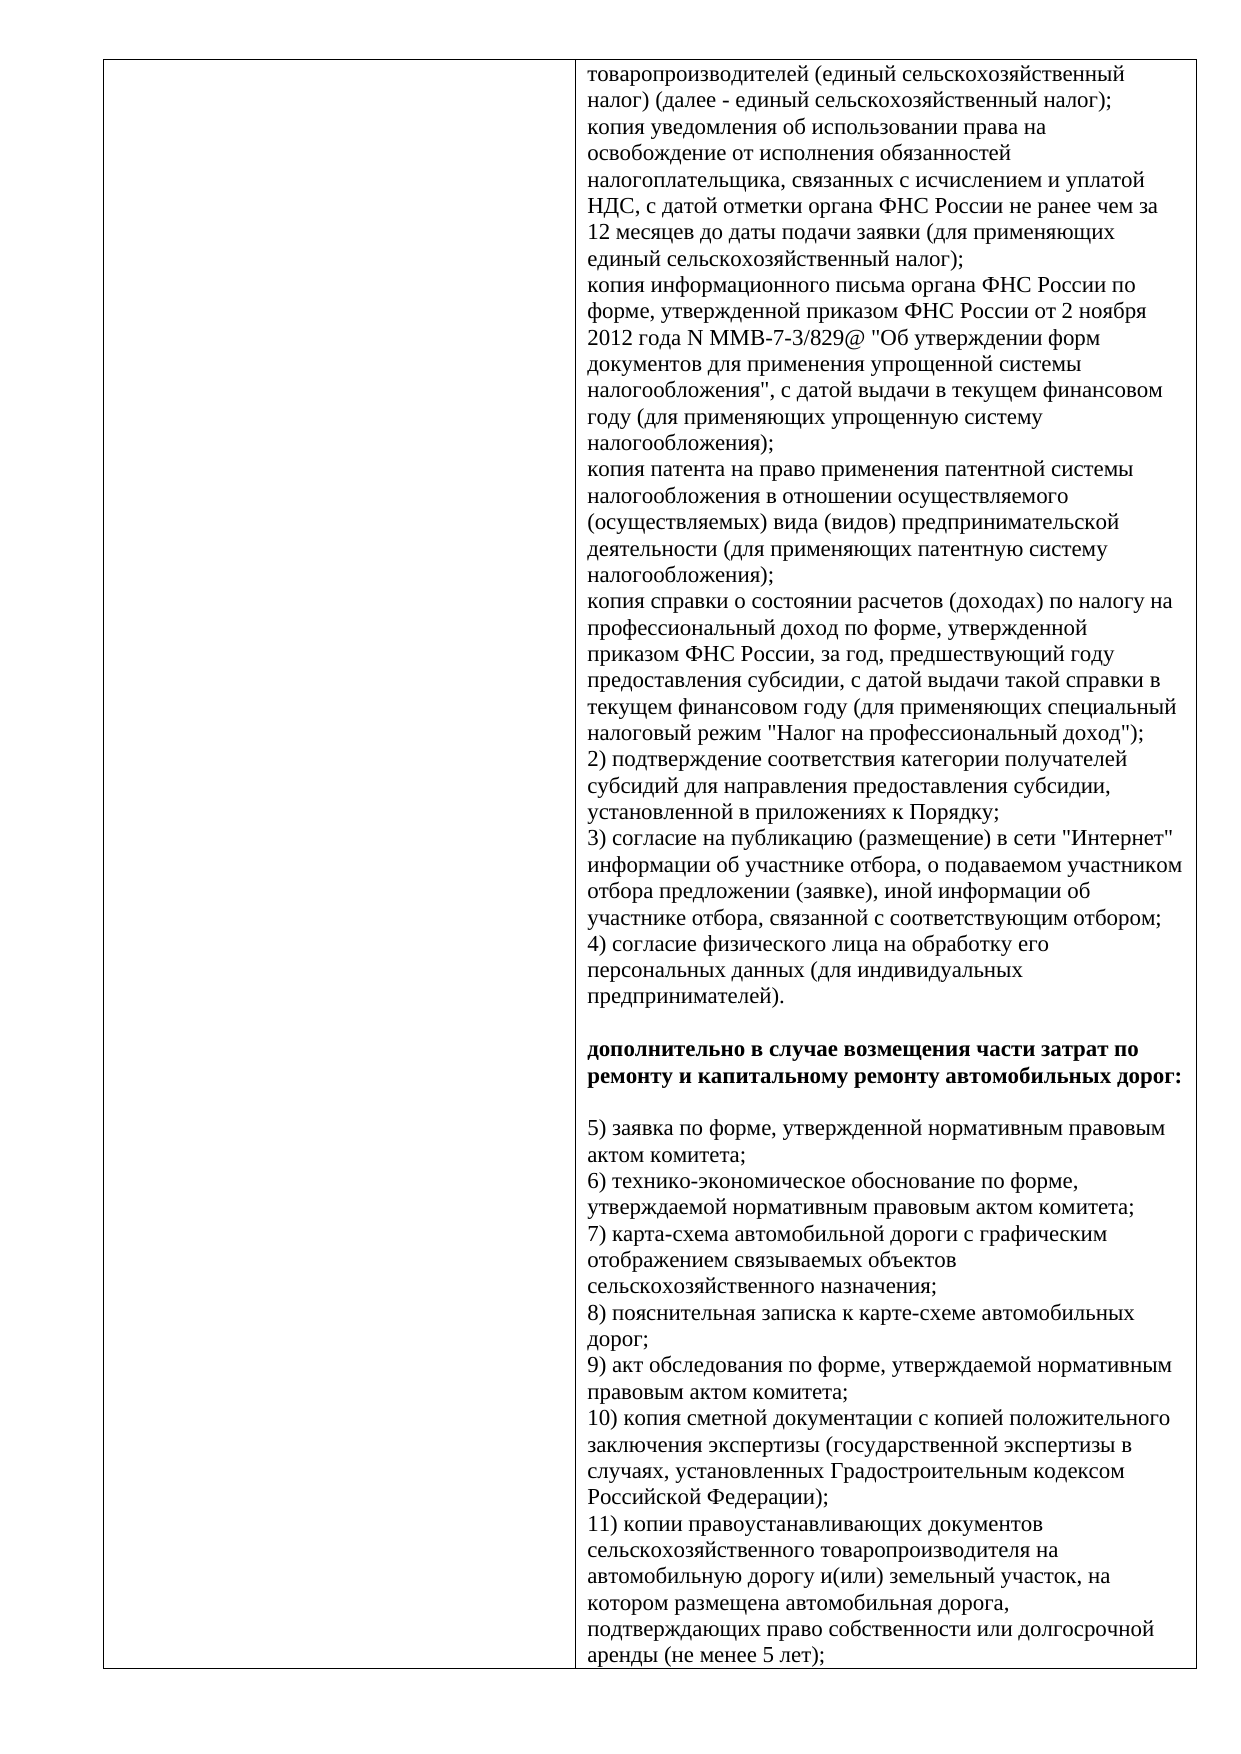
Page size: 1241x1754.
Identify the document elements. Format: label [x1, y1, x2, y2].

table_cell [576, 60, 1196, 1668]
table_cell [104, 60, 575, 1668]
